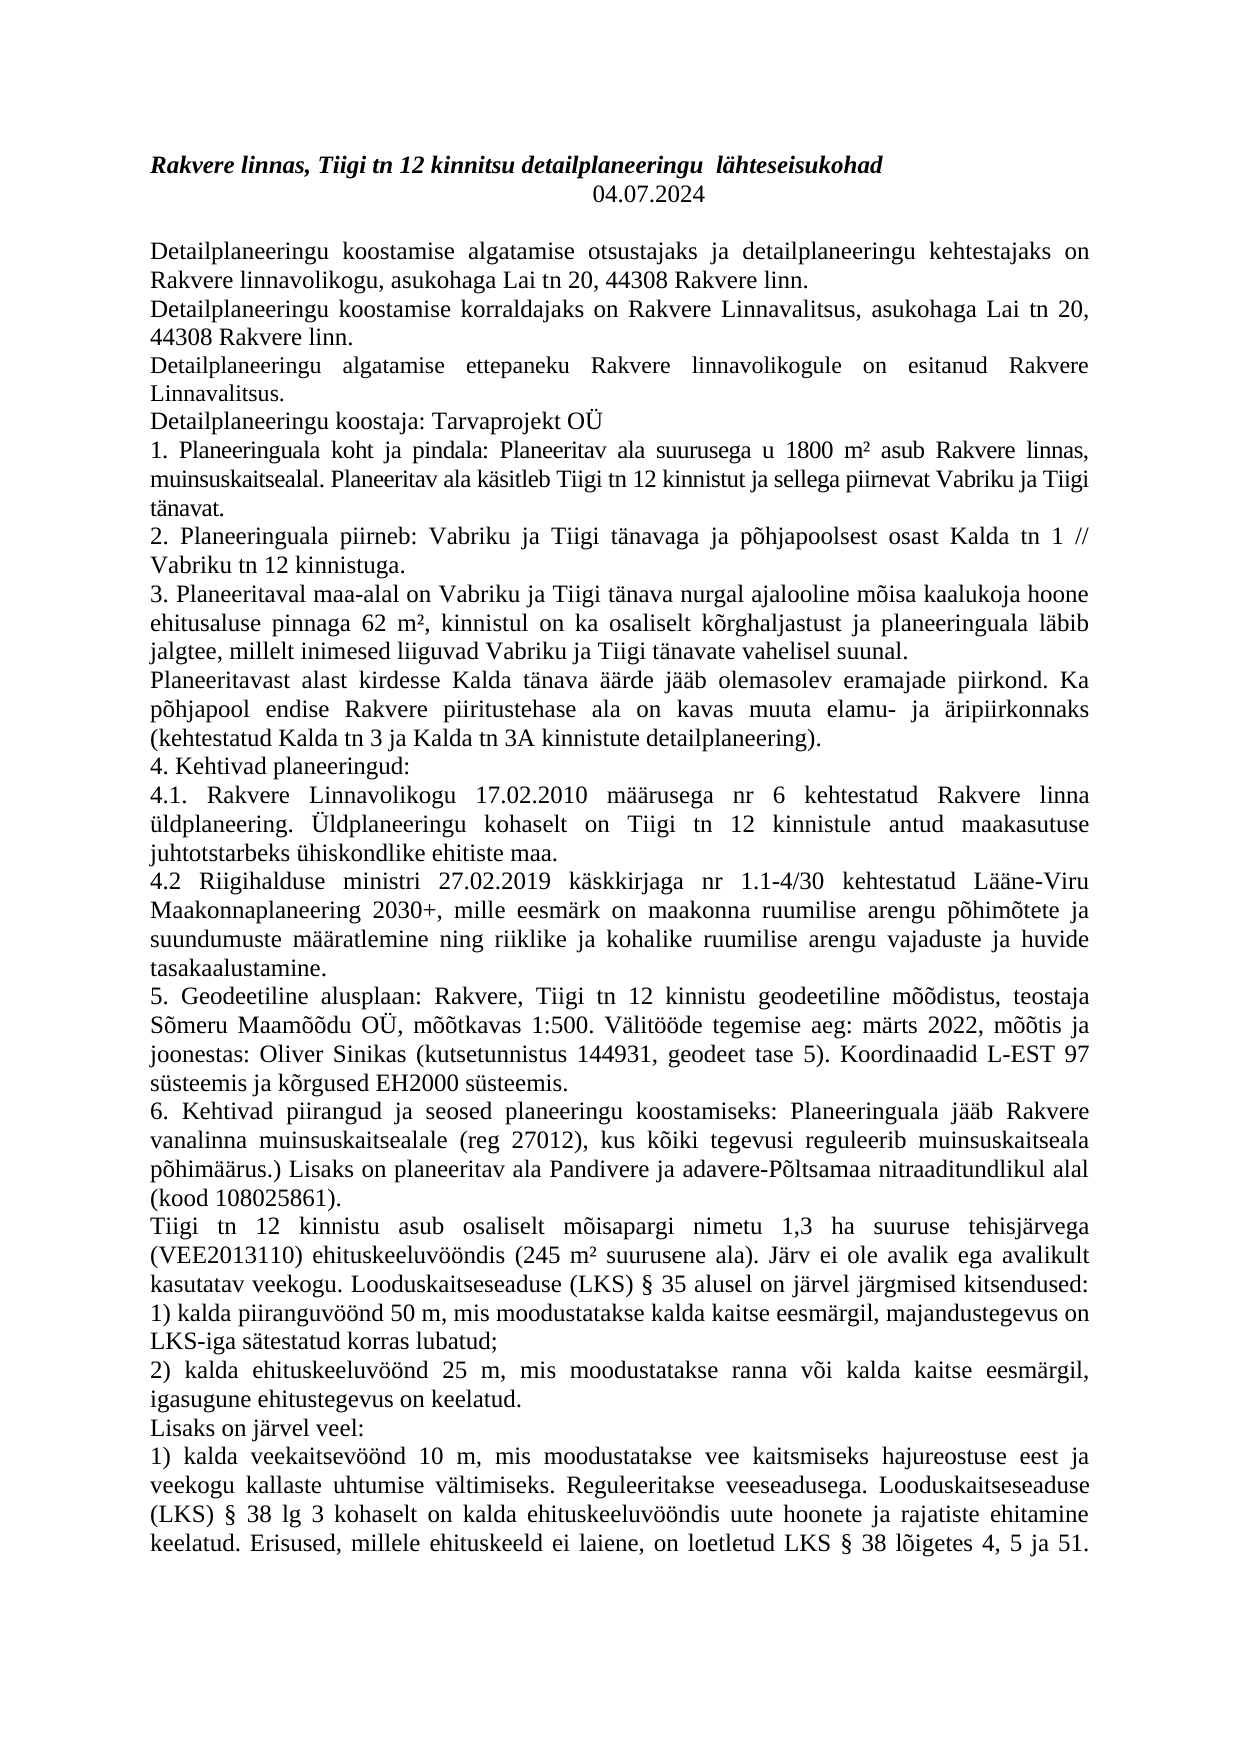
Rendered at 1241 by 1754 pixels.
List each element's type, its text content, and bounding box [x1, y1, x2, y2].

text 1. Planeeringuala koht ja pindala: Planeeritav ala suurusega u 1800 m² asub Rakvere linnas, muinsuskaitsealal. Planeeritav ala käsitleb Tiigi tn 12 kinnistut ja sellega piirnevat Vabriku ja Tiigi tänavat. [150, 435, 1090, 521]
text Detailplaneeringu algatamise ettepaneku Rakvere linnavolikogule on esitanud Rakvere Linnavalitsus. [150, 351, 1090, 406]
text Detailplaneeringu koostaja: Tarvaprojekt OÜ [150, 406, 1090, 435]
text Tiigi tn 12 kinnistu asub osaliselt mõisapargi nimetu 1,3 ha suuruse tehisjärvega (VEE2013110) ehituskeeluvööndis (245 m² suurusene ala). Järv ei ole avalik ega avalikult kasutatav veekogu. Looduskaitseseaduse (LKS) § 35 alusel on järvel järgmised kitsendused: 1) kalda piiranguvöönd 50 m, mis moodustatakse kalda kaitse eesmärgil, majandustegevus on LKS-iga sätestatud korras lubatud; [150, 1211, 1090, 1355]
text 2. Planeeringuala piirneb: Vabriku ja Tiigi tänavaga ja põhjapoolsest osast Kalda tn 1 // Vabriku tn 12 kinnistuga. [150, 521, 1090, 579]
text 4.1. Rakvere Linnavolikogu 17.02.2010 määrusega nr 6 kehtestatud Rakvere linna üldplaneering. Üldplaneeringu kohaselt on Tiigi tn 12 kinnistule antud maakasutuse juhtotstarbeks ühiskondlike ehitiste maa. [150, 780, 1090, 866]
text 3. Planeeritaval maa-alal on Vabriku ja Tiigi tänava nurgal ajalooline mõisa kaalukoja hoone ehitusaluse pinnaga 62 m², kinnistul on ka osaliselt kõrghaljastust ja planeeringuala läbib jalgtee, millelt inimesed liiguvad Vabriku ja Tiigi tänavate vahelisel suunal. [150, 579, 1090, 665]
text 4. Kehtivad planeeringud: [150, 751, 1090, 780]
text 4.2 Riigihalduse ministri 27.02.2019 käskkirjaga nr 1.1-4/30 kehtestatud Lääne-Viru Maakonnaplaneering 2030+, mille eesmärk on maakonna ruumilise arengu põhimõtete ja suundumuste määratlemine ning riiklike ja kohalike ruumilise arengu vajaduste ja huvide tasakaalustamine. [150, 866, 1090, 981]
text Detailplaneeringu koostamise algatamise otsustajaks ja detailplaneeringu kehtestajaks on Rakvere linnavolikogu, asukohaga Lai tn 20, 44308 Rakvere linn. [150, 236, 1090, 294]
text 6. Kehtivad piirangud ja seosed planeeringu koostamiseks: Planeeringuala jääb Rakvere vanalinna muinsuskaitsealale (reg 27012), kus kõiki tegevusi reguleerib muinsuskaitseala põhimäärus.) Lisaks on planeeritav ala Pandivere ja adavere-Põltsamaa nitraaditundlikul alal (kood 108025861). [150, 1096, 1090, 1211]
text 5. Geodeetiline alusplaan: Rakvere, Tiigi tn 12 kinnistu geodeetiline mõõdistus, teostaja Sõmeru Maamõõdu OÜ, mõõtkavas 1:500. Välitööde tegemise aeg: märts 2022, mõõtis ja joonestas: Oliver Sinikas (kutsetunnistus 144931, geodeet tase 5). Koordinaadid L-EST 97 süsteemis ja kõrgused EH2000 süsteemis. [150, 981, 1090, 1096]
text Lisaks on järvel veel: [150, 1413, 1090, 1441]
text 2) kalda ehituskeeluvöönd 25 m, mis moodustatakse ranna või kalda kaitse eesmärgil, igasugune ehitustegevus on keelatud. [150, 1355, 1090, 1413]
text Planeeritavast alast kirdesse Kalda tänava äärde jääb olemasolev eramajade piirkond. Ka põhjapool endise Rakvere piiritustehase ala on kavas muuta elamu- ja äripiirkonnaks (kehtestatud Kalda tn 3 ja Kalda tn 3A kinnistute detailplaneering). [150, 665, 1090, 751]
text Rakvere linnas, Tiigi tn 12 kinnitsu detailplaneeringu lähteseisukohad 04.07.2024 [150, 150, 1090, 207]
text Detailplaneeringu koostamise korraldajaks on Rakvere Linnavalitsus, asukohaga Lai tn 20, 44308 Rakvere linn. [150, 294, 1090, 351]
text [150, 1441, 1090, 1556]
